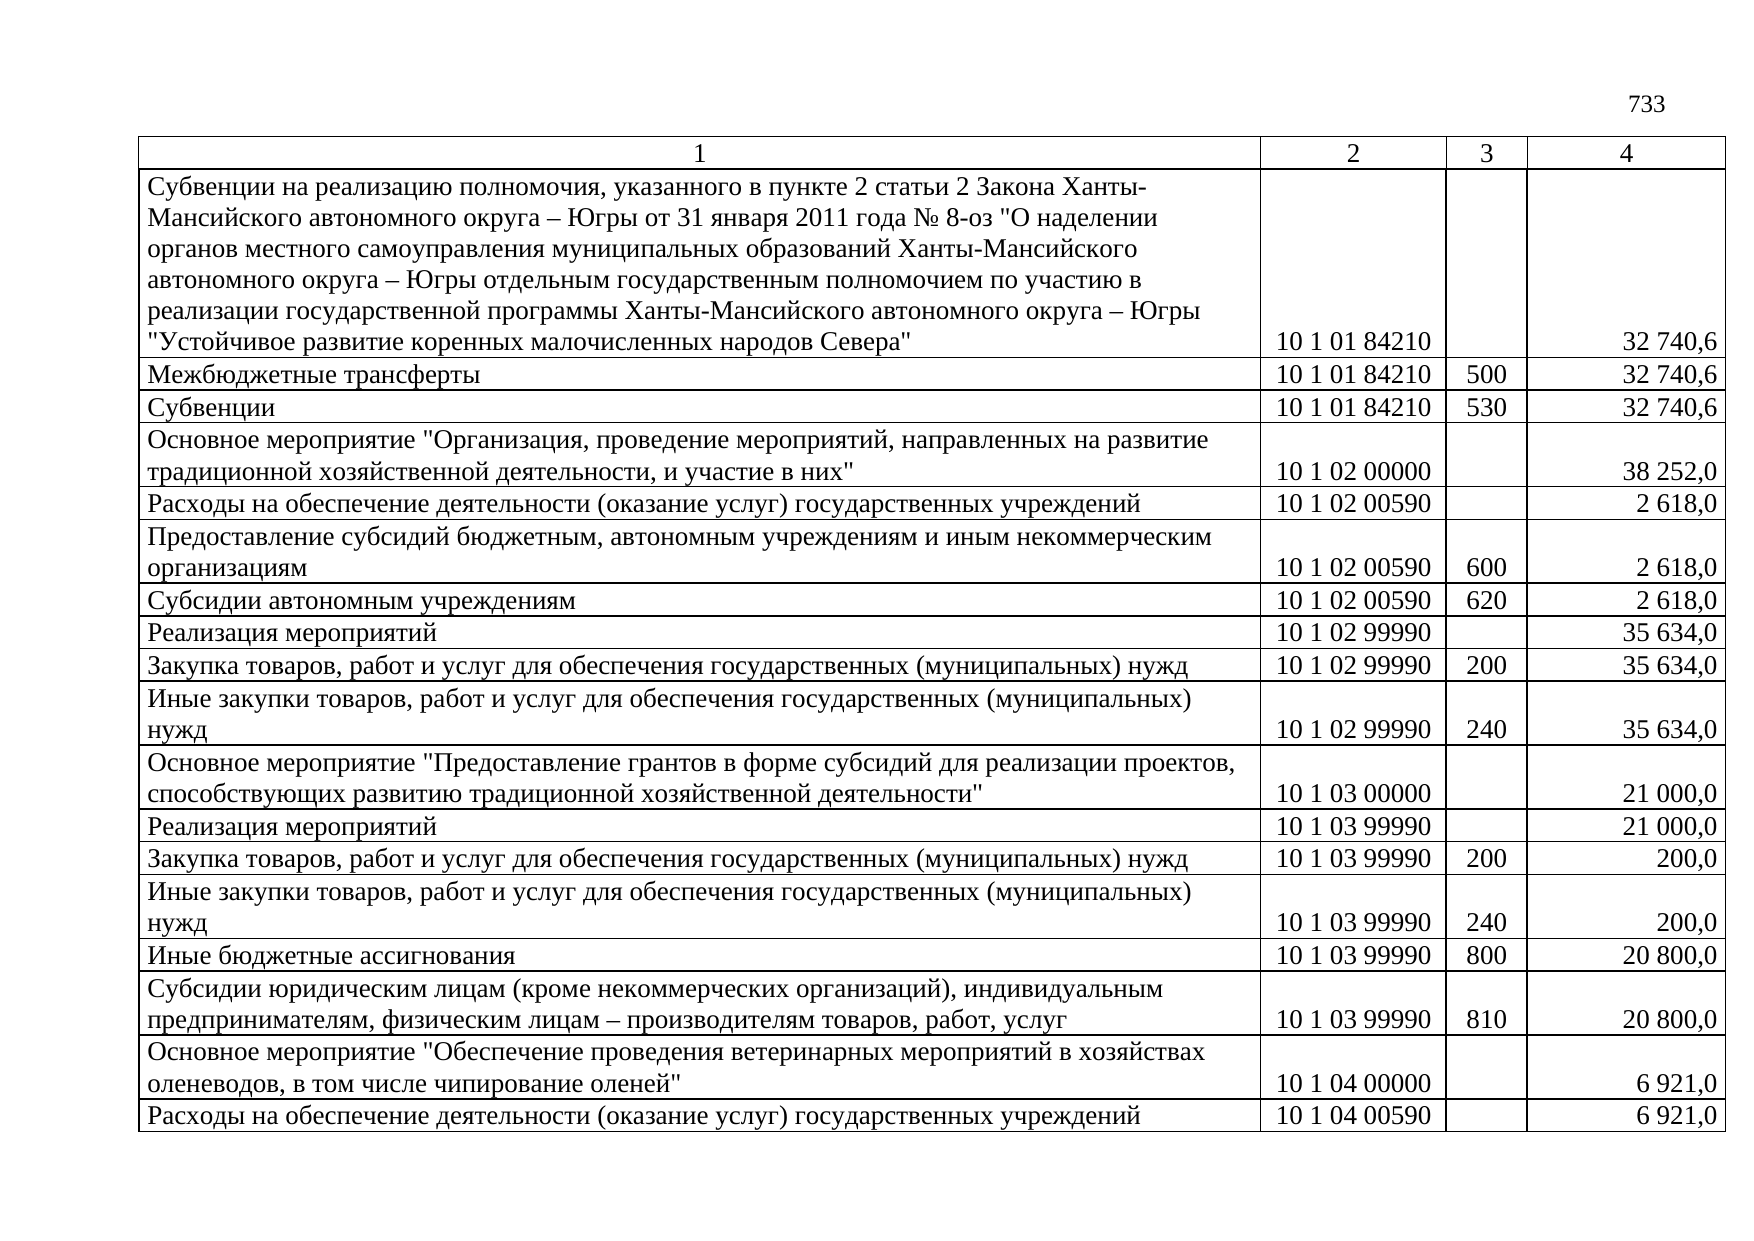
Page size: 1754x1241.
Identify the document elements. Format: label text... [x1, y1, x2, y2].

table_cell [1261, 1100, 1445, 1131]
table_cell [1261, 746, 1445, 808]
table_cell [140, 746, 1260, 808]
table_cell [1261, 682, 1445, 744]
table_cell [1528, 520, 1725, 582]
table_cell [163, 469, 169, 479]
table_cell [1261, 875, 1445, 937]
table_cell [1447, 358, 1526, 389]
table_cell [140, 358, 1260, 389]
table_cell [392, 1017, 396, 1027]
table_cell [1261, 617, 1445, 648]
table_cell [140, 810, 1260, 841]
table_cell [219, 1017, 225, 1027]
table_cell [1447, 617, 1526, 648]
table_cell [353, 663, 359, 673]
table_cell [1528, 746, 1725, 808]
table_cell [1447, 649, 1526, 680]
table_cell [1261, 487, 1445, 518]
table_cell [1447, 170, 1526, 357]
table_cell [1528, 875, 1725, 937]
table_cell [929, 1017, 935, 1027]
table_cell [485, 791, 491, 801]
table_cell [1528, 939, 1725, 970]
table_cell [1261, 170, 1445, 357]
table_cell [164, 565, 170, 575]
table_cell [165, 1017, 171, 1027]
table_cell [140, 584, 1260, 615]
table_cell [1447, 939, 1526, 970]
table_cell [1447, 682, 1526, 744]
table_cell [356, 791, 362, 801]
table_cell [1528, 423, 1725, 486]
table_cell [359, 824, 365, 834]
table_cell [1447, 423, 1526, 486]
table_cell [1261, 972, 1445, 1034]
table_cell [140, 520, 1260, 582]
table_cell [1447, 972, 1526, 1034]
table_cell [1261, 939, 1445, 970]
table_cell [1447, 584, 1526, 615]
table_header 2 [1261, 137, 1446, 168]
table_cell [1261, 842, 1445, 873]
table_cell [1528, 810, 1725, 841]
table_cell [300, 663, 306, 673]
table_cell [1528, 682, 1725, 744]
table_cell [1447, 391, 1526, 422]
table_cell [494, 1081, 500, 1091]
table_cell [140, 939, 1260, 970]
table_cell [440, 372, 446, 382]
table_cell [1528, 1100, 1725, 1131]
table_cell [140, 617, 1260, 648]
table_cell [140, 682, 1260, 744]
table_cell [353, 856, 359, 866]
table_header 3 [1447, 137, 1527, 168]
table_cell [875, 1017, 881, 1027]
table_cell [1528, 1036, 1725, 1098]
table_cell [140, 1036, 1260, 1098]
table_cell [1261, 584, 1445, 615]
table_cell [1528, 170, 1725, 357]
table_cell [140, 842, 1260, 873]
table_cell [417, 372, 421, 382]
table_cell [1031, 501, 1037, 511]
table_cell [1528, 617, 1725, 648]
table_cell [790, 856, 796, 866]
table_header 4 [1528, 137, 1725, 168]
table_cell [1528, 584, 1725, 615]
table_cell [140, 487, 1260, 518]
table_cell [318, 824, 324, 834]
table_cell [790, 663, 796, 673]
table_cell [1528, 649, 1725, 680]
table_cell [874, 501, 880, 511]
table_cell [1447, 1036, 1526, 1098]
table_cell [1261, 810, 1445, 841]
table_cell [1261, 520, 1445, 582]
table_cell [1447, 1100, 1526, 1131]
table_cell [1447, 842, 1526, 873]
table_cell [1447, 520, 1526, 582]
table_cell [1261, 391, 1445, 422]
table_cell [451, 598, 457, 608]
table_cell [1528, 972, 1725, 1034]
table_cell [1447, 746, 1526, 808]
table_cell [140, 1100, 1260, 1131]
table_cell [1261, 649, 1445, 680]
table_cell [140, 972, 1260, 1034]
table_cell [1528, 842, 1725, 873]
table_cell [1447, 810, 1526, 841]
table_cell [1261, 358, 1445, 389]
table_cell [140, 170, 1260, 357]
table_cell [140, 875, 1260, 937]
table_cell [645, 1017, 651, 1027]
table_header 1 [139, 137, 1260, 168]
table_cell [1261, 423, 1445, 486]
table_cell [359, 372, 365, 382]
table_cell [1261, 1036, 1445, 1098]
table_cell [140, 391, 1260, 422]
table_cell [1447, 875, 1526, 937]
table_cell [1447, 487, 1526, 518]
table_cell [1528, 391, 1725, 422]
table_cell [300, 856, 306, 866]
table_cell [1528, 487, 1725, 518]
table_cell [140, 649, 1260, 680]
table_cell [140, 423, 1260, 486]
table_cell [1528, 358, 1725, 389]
